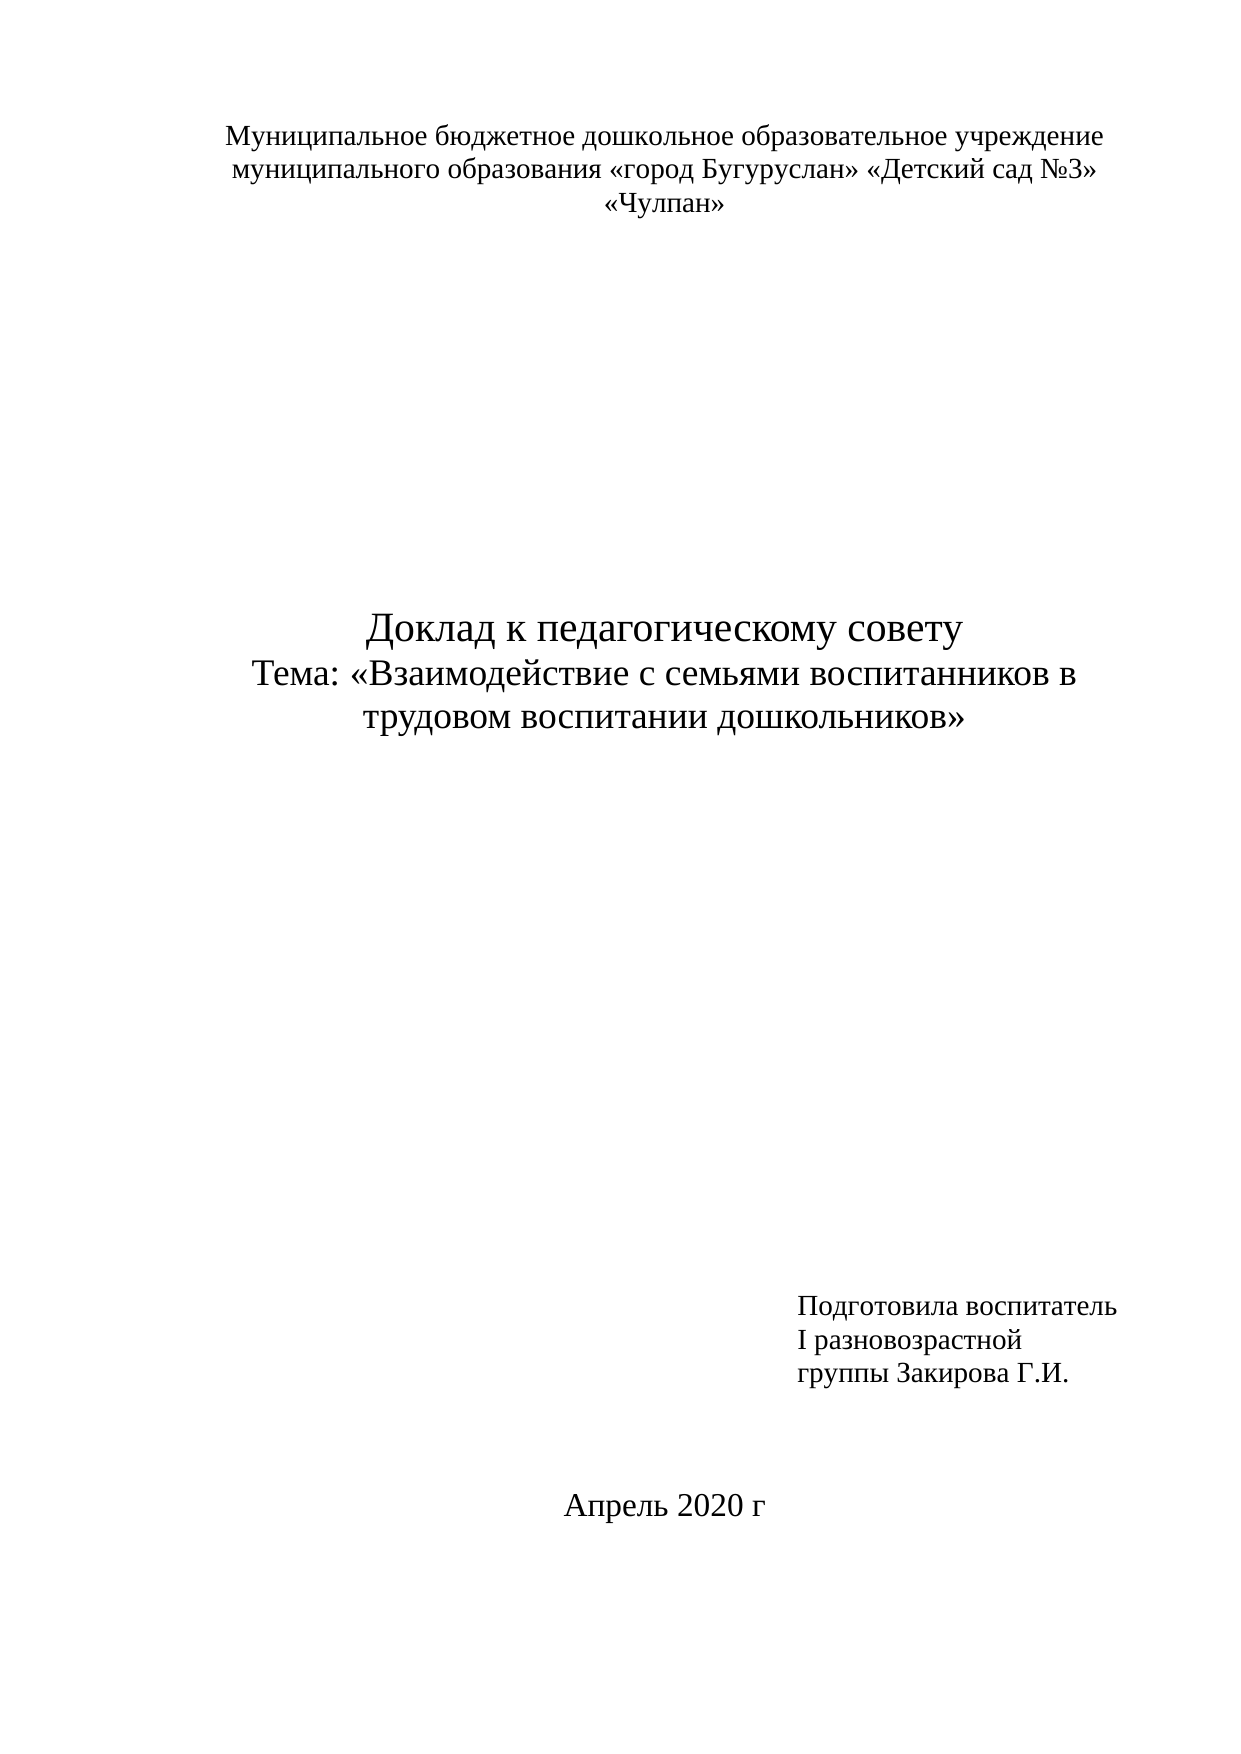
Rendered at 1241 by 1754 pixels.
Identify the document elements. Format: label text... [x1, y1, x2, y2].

text I разновозрастной [177, 1322, 1152, 1355]
text Муниципальное бюджетное дошкольное образовательное учреждение муниципального образования «город Бугуруслан» «Детский сад №3» «Чулпан» [177, 118, 1152, 219]
text Подготовила воспитатель [177, 1288, 1152, 1322]
text Тема: «Взаимодействие с семьями воспитанников в трудовом воспитании дошкольников» [177, 650, 1152, 736]
text Апрель 2020 г [177, 1486, 1152, 1524]
text Доклад к педагогическому совету [177, 602, 1152, 650]
text группы Закирова Г.И. [177, 1355, 1152, 1389]
